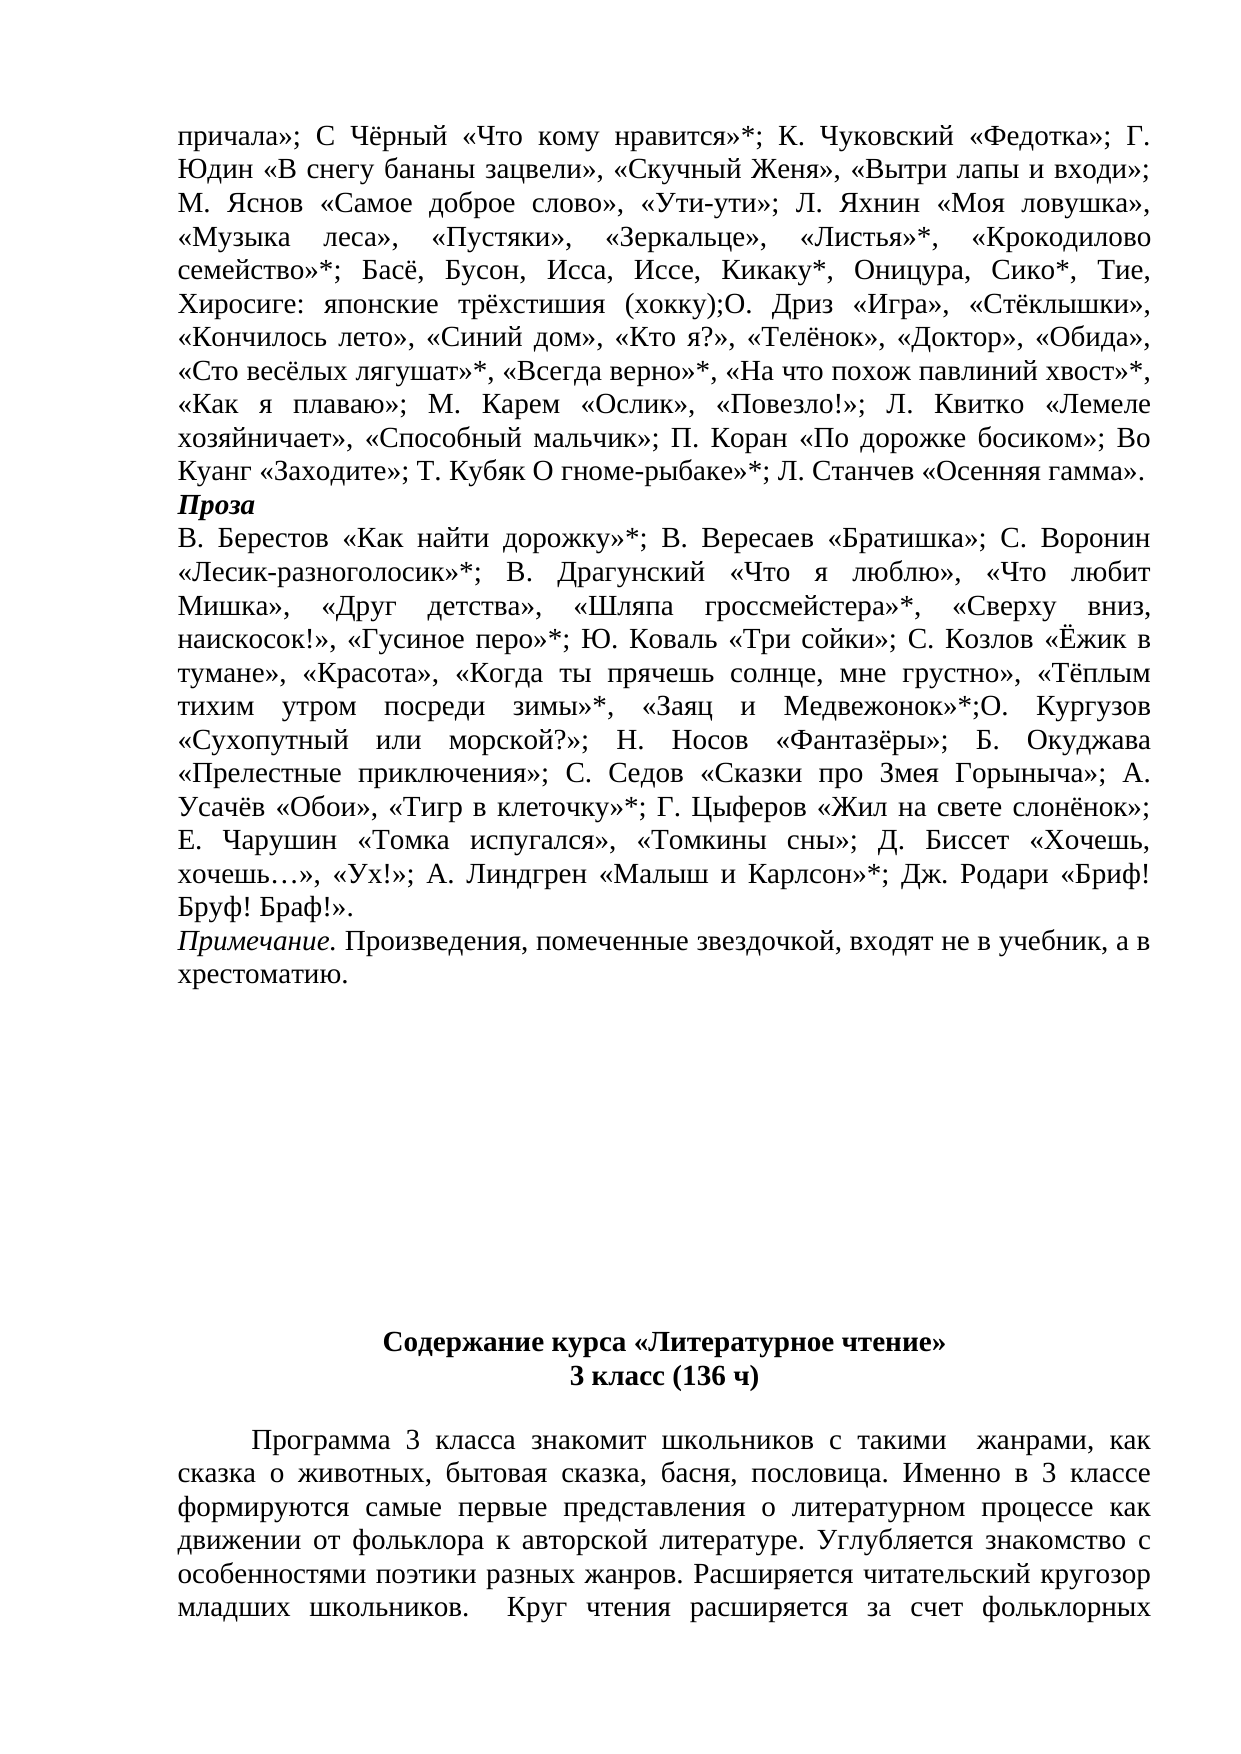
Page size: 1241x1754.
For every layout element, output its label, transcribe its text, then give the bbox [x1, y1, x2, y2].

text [177, 118, 1152, 487]
text Проза [177, 487, 1152, 521]
text 3 класс (136 ч) [177, 1358, 1152, 1391]
text В. Берестов «Как найти дорожку»*; В. Вересаев «Братишка»; С. Воронин «Лесик-разноголосик»*; В. Драгунский «Что я люблю», «Что любит Мишка», «Друг детства», «Шляпа гроссмейстера»*, «Сверху вниз, наискосок!», «Гусиное перо»*; Ю. Коваль «Три сойки»; С. Козлов «Ёжик в тумане», «Красота», «Когда ты прячешь солнце, мне грустно», «Тёплым тихим утром посреди зимы»*, «Заяц и Медвежонок»*;О. Кургузов «Сухопутный или морской?»; Н. Носов «Фантазёры»; Б. Окуджава «Прелестные приключения»; С. Седов «Сказки про Змея Горыныча»; А. Усачёв «Обои», «Тигр в клеточку»*; Г. Цыферов «Жил на свете слонёнок»; Е. Чарушин «Томка испугался», «Томкины сны»; Д. Биссет «Хочешь, хочешь…», «Ух!»; А. Линдгрен «Малыш и Карлсон»*; Дж. Родари «Бриф!Бруф! Браф!». [177, 521, 1152, 923]
text Примечание. Произведения, помеченные звездочкой, входят не в учебник, а в хрестоматию. [177, 923, 1152, 990]
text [177, 1422, 1152, 1623]
text Содержание курса «Литературное чтение» [177, 1324, 1152, 1358]
